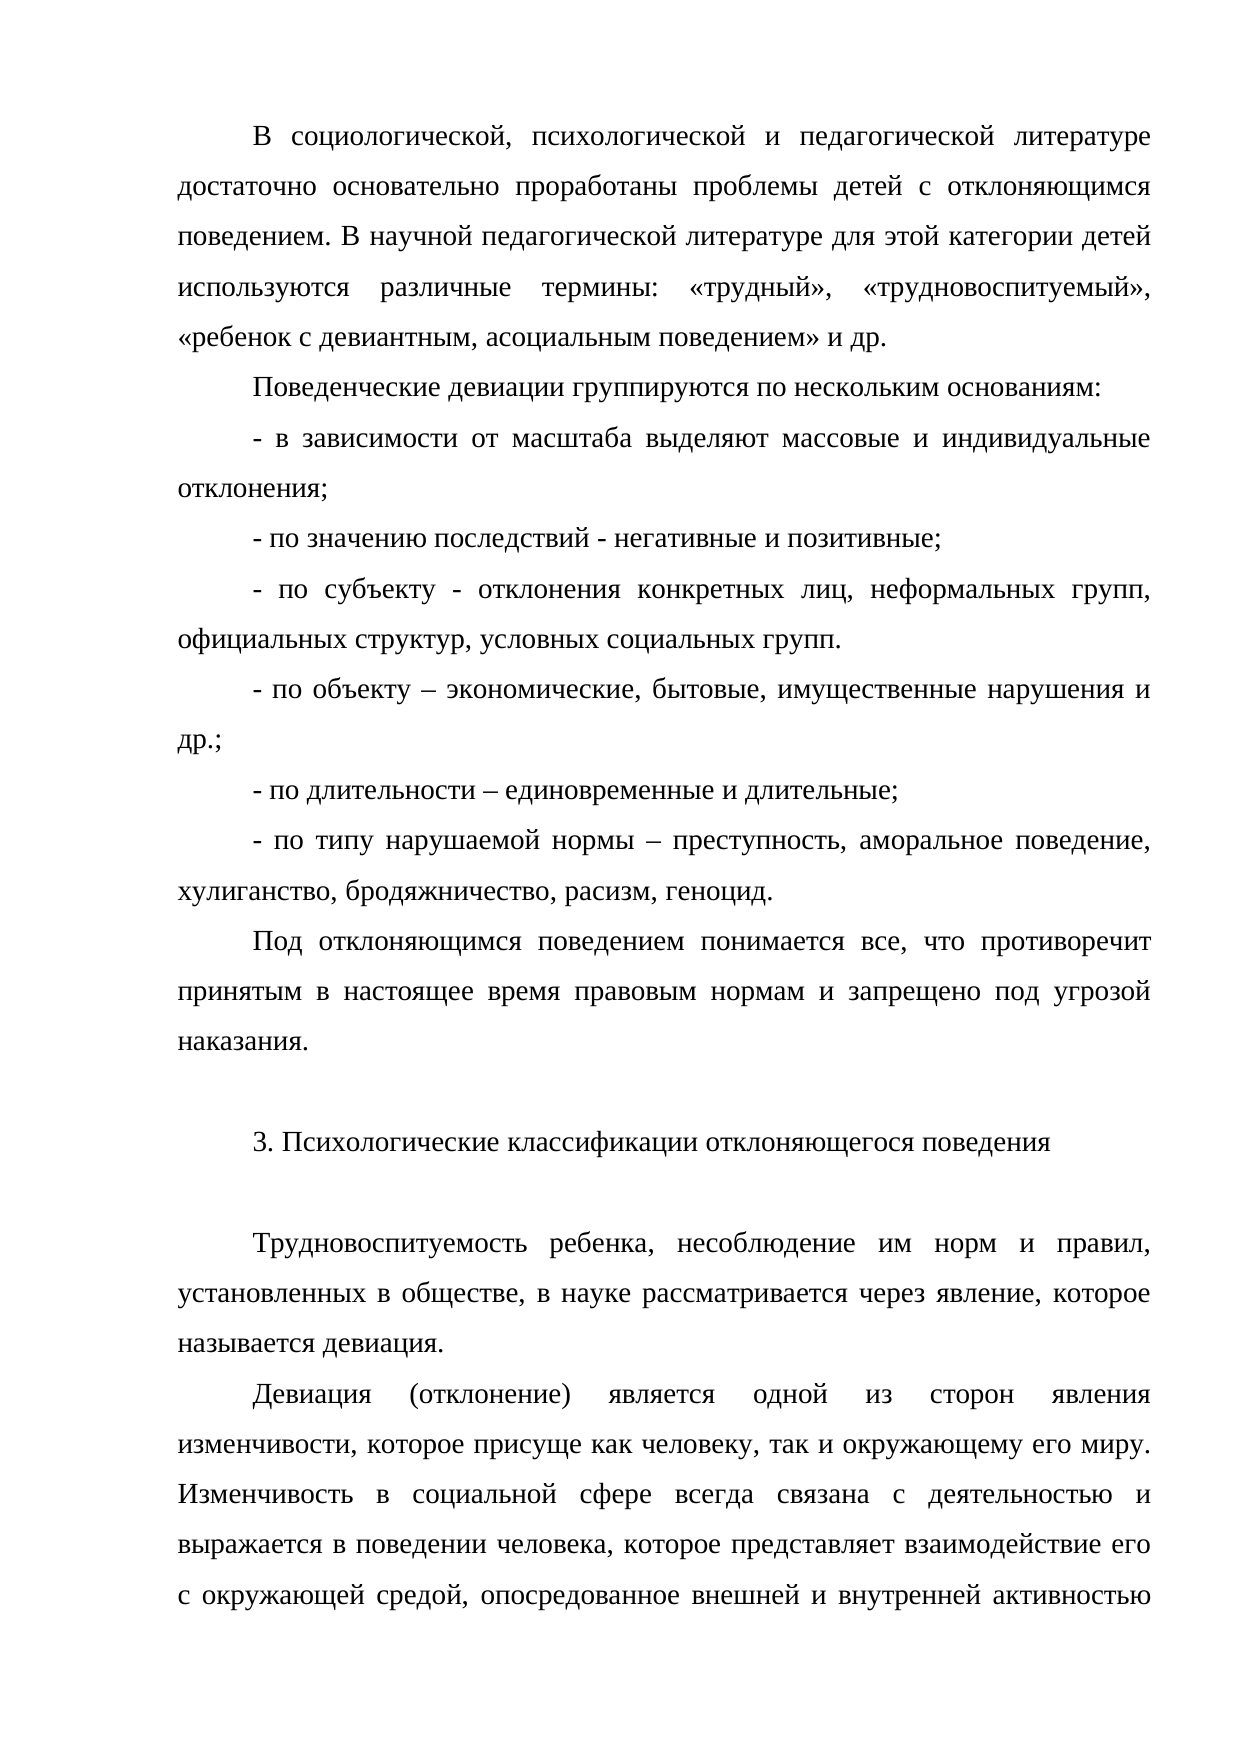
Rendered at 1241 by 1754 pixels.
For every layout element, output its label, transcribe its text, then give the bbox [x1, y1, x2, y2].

text - по типу нарушаемой нормы – преступность, аморальное поведение, хулиганство, бродяжничество, расизм, геноцид. [177, 822, 1152, 906]
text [177, 1376, 1152, 1611]
text Поведенческие девиации группируются по нескольким основаниям: [177, 370, 1152, 403]
text - по значению последствий - негативные и позитивные; [177, 521, 1152, 554]
text - по объекту – экономические, бытовые, имущественные нарушения и др.; [177, 672, 1152, 755]
text - по длительности – единовременные и длительные; [177, 772, 1152, 806]
text Трудновоспитуемость ребенка, несоблюдение им норм и правил, установленных в обществе, в науке рассматривается через явление, которое называется девиация. [177, 1225, 1152, 1359]
text 3. Психологические классификации отклоняющегося поведения [177, 1124, 1152, 1158]
text - по субъекту - отклонения конкретных лиц, неформальных групп, официальных структур, условных социальных групп. [177, 571, 1152, 655]
text В социологической, психологической и педагогической литературе достаточно основательно проработаны проблемы детей с отклоняющимся поведением. В научной педагогической литературе для этой категории детей используются различные термины: «трудный», «трудновоспитуемый», «ребенок с девиантным, асоциальным поведением» и др. [177, 118, 1152, 353]
text Под отклоняющимся поведением понимается все, что противоречит принятым в настоящее время правовым нормам и запрещено под угрозой наказания. [177, 923, 1152, 1057]
text - в зависимости от масштаба выделяют массовые и индивидуальные отклонения; [177, 420, 1152, 504]
